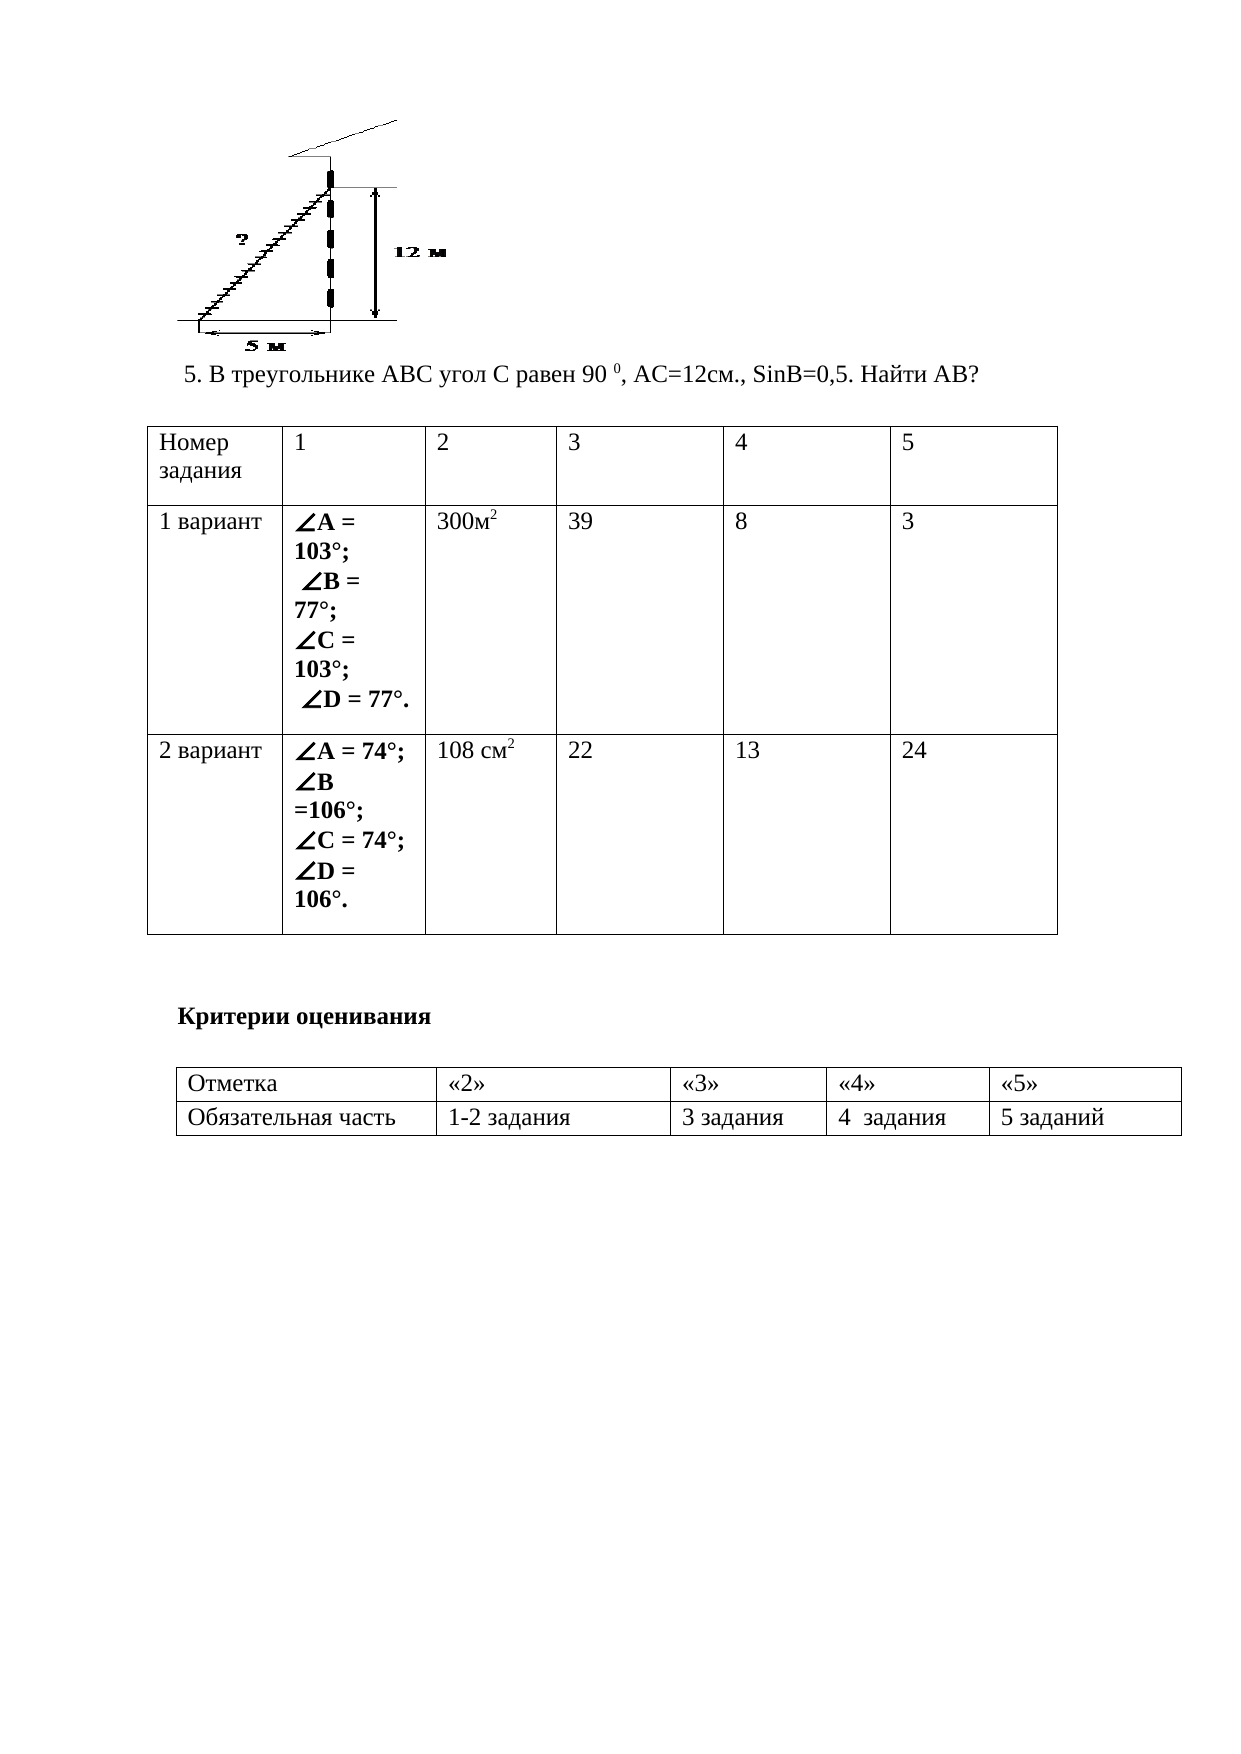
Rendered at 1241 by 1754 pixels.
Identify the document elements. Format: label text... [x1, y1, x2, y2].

text 5. В треугольнике АВС угол С равен 90 0, АС=12см., SinВ=0,5. Найти АВ? [177, 359, 1152, 388]
table_cell 8 [724, 506, 890, 734]
table_cell 1 вариант [148, 506, 282, 734]
table_header Номер задания [148, 427, 282, 505]
table_header «3» [671, 1068, 826, 1101]
table_cell ∠A = 74°; ∠B =106°; ∠C = 74°; ∠D = 106°. [283, 735, 425, 934]
picture [177, 118, 446, 356]
table_cell 13 [724, 735, 890, 934]
table_cell 39 [557, 506, 723, 734]
table_header «4» [827, 1068, 989, 1101]
table_cell 22 [557, 735, 723, 934]
text Критерии оценивания [177, 1001, 1152, 1030]
table_header «2» [437, 1068, 670, 1101]
table_header 2 [426, 427, 556, 505]
table_header 4 [724, 427, 890, 505]
table_cell Обязательная часть [177, 1102, 436, 1134]
table_cell 3 задания [671, 1102, 826, 1134]
table_cell 108 см2 [426, 735, 556, 934]
table_cell 1-2 задания [437, 1102, 670, 1134]
table_cell 2 вариант [148, 735, 282, 934]
table_header 5 [891, 427, 1057, 505]
table_cell ∠A = 103°; ∠B = 77°; ∠C = 103°; ∠D = 77°. [283, 506, 425, 734]
table_cell 3 [891, 506, 1057, 734]
table_header 1 [283, 427, 425, 505]
table_cell 24 [891, 735, 1057, 934]
table_cell 4 задания [827, 1102, 989, 1134]
table_header Отметка [177, 1068, 436, 1101]
table_cell 5 заданий [990, 1102, 1181, 1134]
table_header «5» [990, 1068, 1181, 1101]
table_cell 300м2 [426, 506, 556, 734]
table_header 3 [557, 427, 723, 505]
